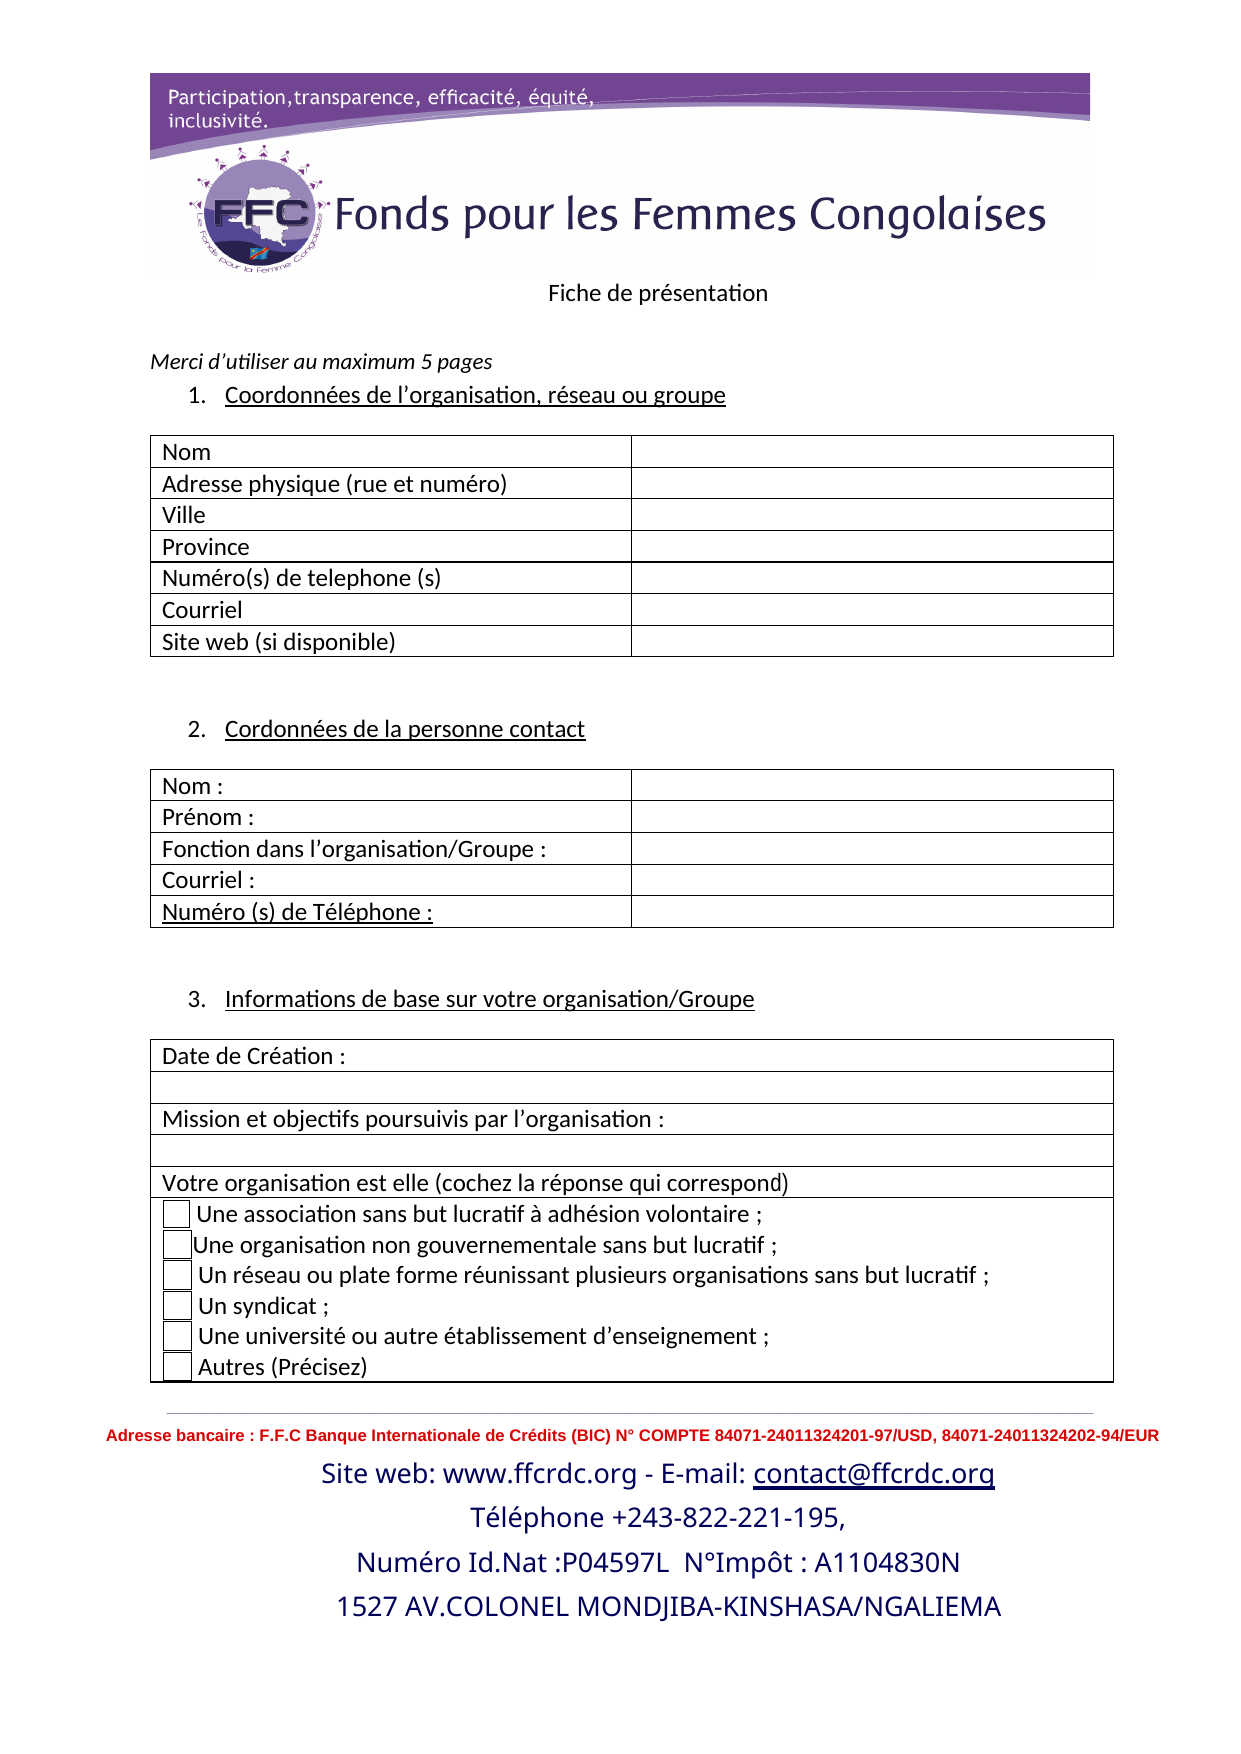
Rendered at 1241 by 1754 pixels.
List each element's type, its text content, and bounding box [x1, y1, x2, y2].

table_cell Courriel : [151, 865, 631, 895]
table_cell [632, 896, 1113, 927]
table_cell [151, 1135, 1113, 1166]
table_header Nom [151, 436, 631, 467]
table_cell [632, 801, 1113, 832]
list Cordonnées de la personne contact [187, 713, 1167, 743]
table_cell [151, 1198, 1113, 1381]
table_cell Fonction dans l’organisation/Groupe : [151, 833, 631, 863]
table_cell Site web (si disponible) [151, 626, 631, 656]
table_header Nom : [151, 770, 631, 800]
table_header Date de Création : [151, 1040, 1113, 1071]
table_cell [632, 563, 1113, 593]
table_cell [632, 833, 1113, 863]
table_cell Mission et objectifs poursuivis par l’organisation : [151, 1104, 1113, 1134]
table_cell Courriel [151, 594, 631, 624]
table_cell [632, 531, 1113, 561]
table_header [632, 436, 1113, 467]
table_cell [632, 626, 1113, 656]
table_cell [151, 1072, 1113, 1102]
table_cell Ville [151, 499, 631, 530]
table_header [632, 770, 1113, 800]
table_cell Prénom : [151, 801, 631, 832]
table_cell Adresse physique (rue et numéro) [151, 468, 631, 498]
text Merci d’utiliser au maximum 5 pages [150, 347, 1167, 375]
table_cell [632, 865, 1113, 895]
table_cell [632, 594, 1113, 624]
table_cell Votre organisation est elle (cochez la réponse qui correspond) [151, 1167, 1113, 1197]
table_cell [632, 499, 1113, 530]
list Coordonnées de l’organisation, réseau ou groupe [187, 379, 1167, 410]
table_cell Numéro(s) de telephone (s) [151, 563, 631, 593]
picture [150, 73, 1091, 278]
list Informations de base sur votre organisation/Groupe [187, 983, 1167, 1014]
text Fiche de présentation [150, 277, 1167, 308]
table_cell [632, 468, 1113, 498]
table_cell Province [151, 531, 631, 561]
table_cell Numéro (s) de Téléphone : [151, 896, 631, 927]
